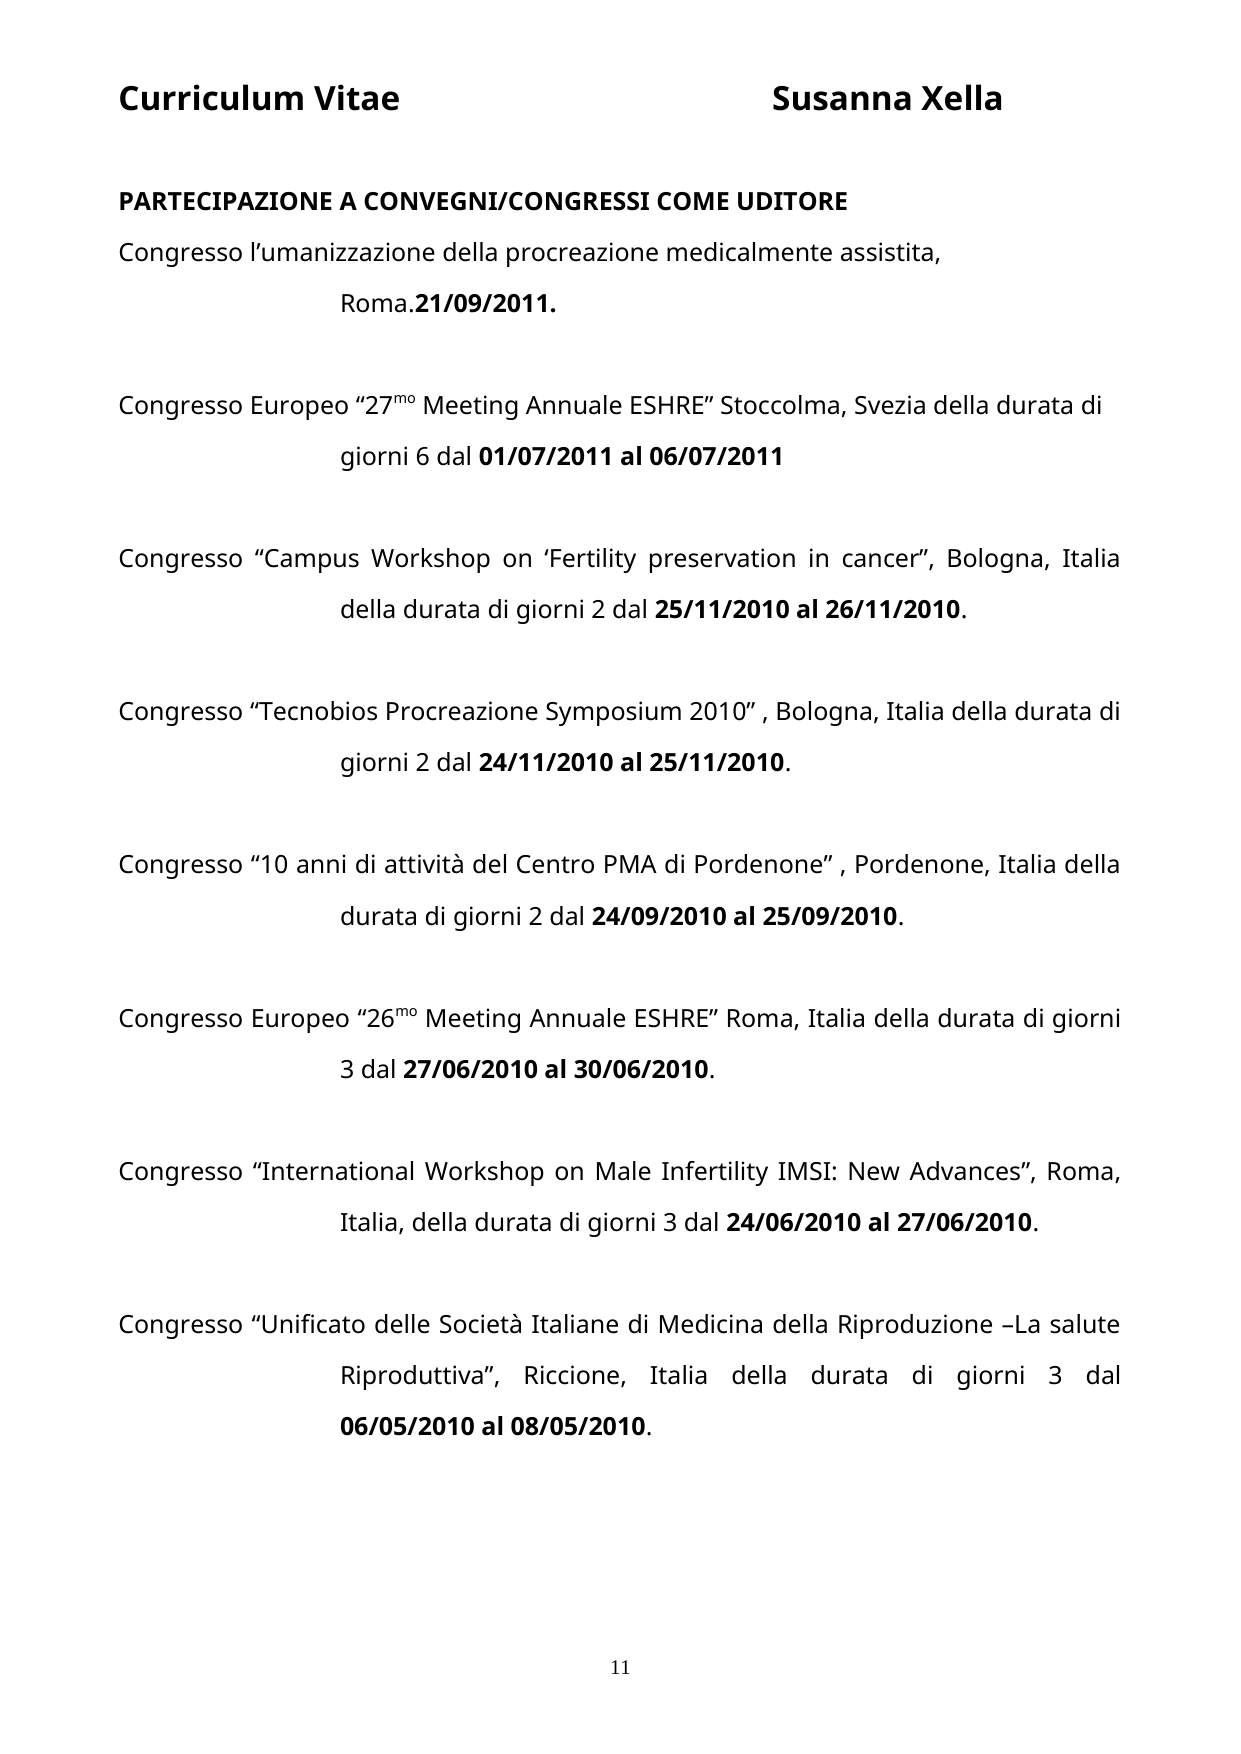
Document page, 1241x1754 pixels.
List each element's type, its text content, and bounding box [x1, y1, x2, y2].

text Congresso “10 anni di attività del Centro PMA di Pordenone” , Pordenone, Italia della durata di giorni 2 dal 24/09/2010 al 25/09/2010. [118, 847, 1122, 932]
text PARTECIPAZIONE A CONVEGNI/CONGRESSI COME UDITORE [118, 184, 1122, 218]
text Congresso “Unificato delle Società Italiane di Medicina della Riproduzione –La salute Riproduttiva”, Riccione, Italia della durata di giorni 3 dal 06/05/2010 al 08/05/2010. [118, 1307, 1122, 1443]
text Congresso “Tecnobios Procreazione Symposium 2010” , Bologna, Italia della durata di giorni 2 dal 24/11/2010 al 25/11/2010. [118, 694, 1122, 779]
text Congresso Europeo “27mo Meeting Annuale ESHRE” Stoccolma, Svezia della durata di giorni 6 dal 01/07/2011 al 06/07/2011 [118, 388, 1122, 473]
text Congresso “Campus Workshop on ‘Fertility preservation in cancer”, Bologna, Italia della durata di giorni 2 dal 25/11/2010 al 26/11/2010. [118, 541, 1122, 626]
text Congresso Europeo “26mo Meeting Annuale ESHRE” Roma, Italia della durata di giorni 3 dal 27/06/2010 al 30/06/2010. [118, 1000, 1122, 1085]
text Congresso “International Workshop on Male Infertility IMSI: New Advances”, Roma, Italia, della durata di giorni 3 dal 24/06/2010 al 27/06/2010. [118, 1153, 1122, 1238]
text Congresso l’umanizzazione della procreazione medicalmente assistita, Roma.21/09/2011. [118, 235, 1122, 320]
